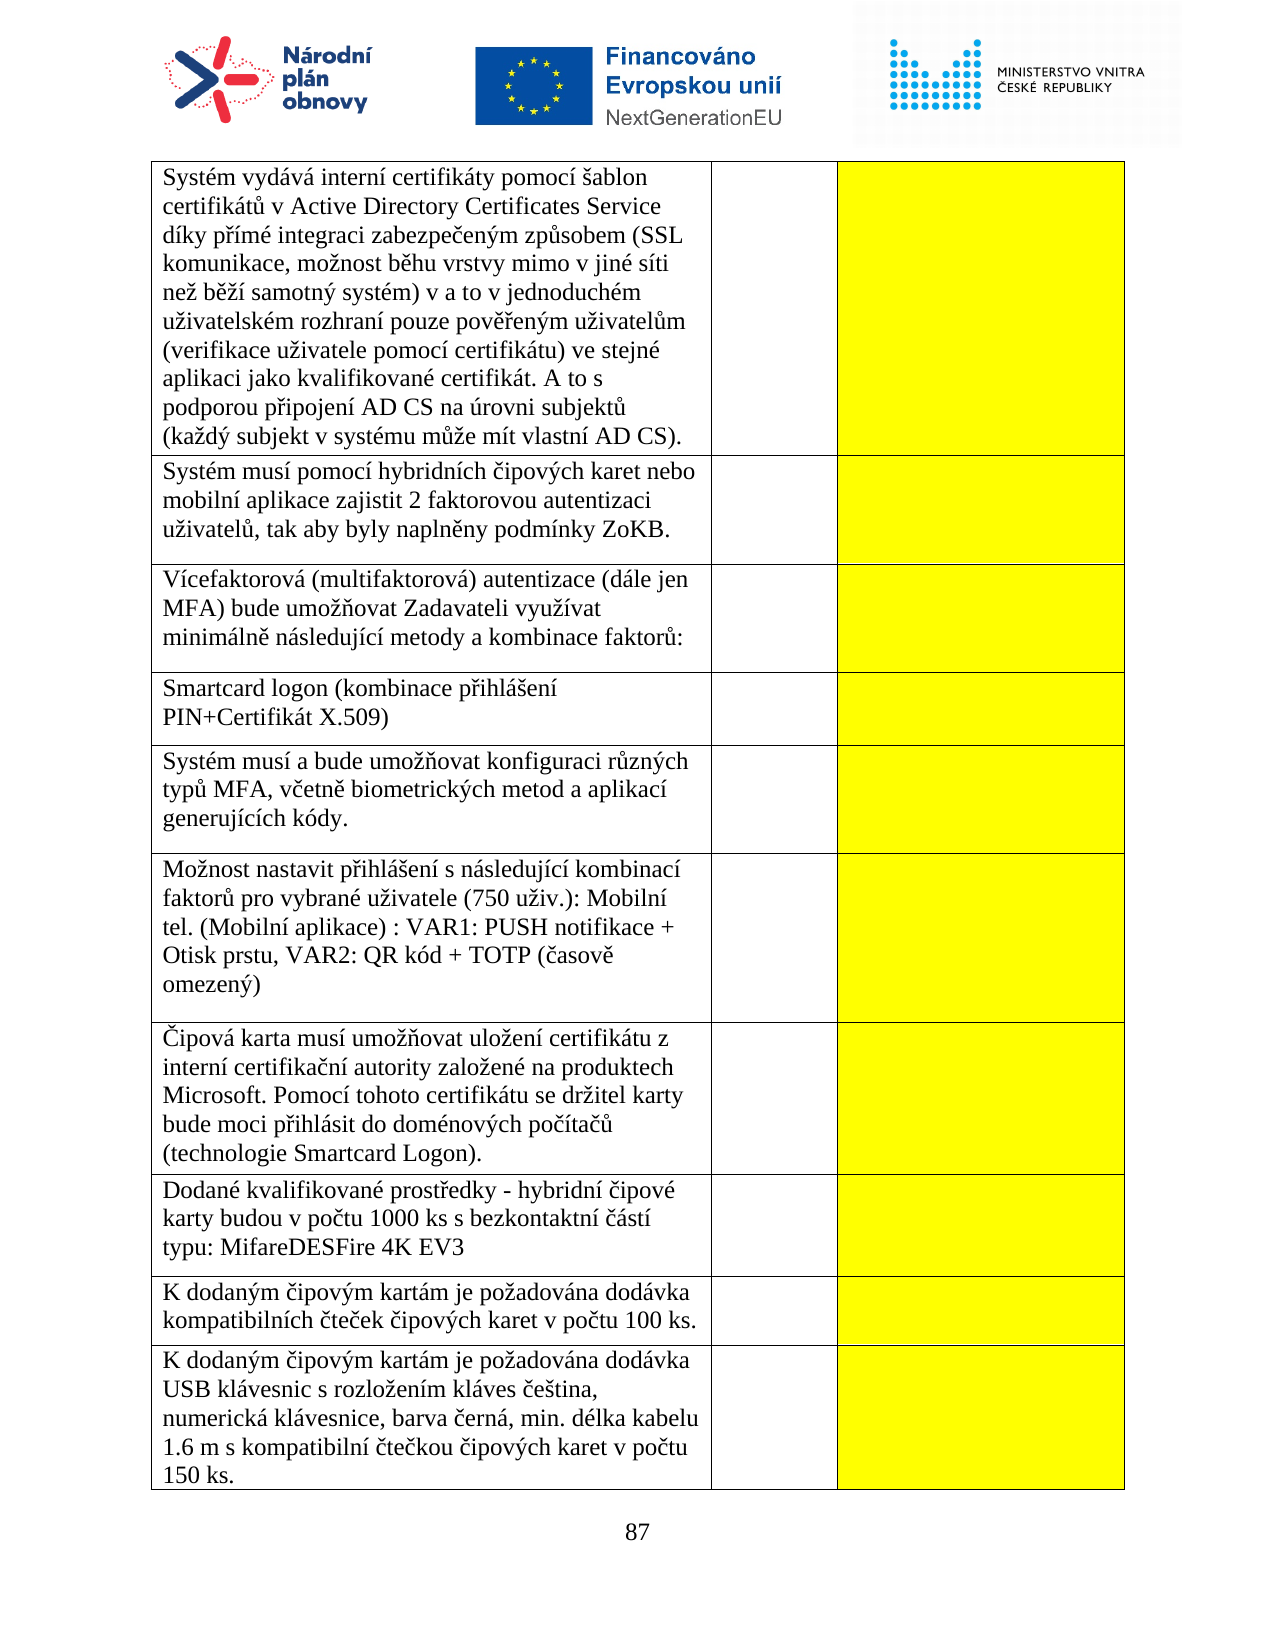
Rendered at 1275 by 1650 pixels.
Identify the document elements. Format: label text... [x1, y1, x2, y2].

table_cell Vícefaktorová (multifaktorová) autentizace (dále jen MFA) bude umožňovat Zadavateli využívat minimálně následující metody a kombinace faktorů: [152, 565, 711, 672]
table_cell [838, 1346, 1124, 1489]
table_cell [838, 456, 1124, 563]
table_cell Čipová karta musí umožňovat uložení certifikátu z interní certifikační autority založené na produktech Microsoft. Pomocí tohoto certifikátu se držitel karty bude moci přihlásit do doménových počítačů (technologie Smartcard Logon). [152, 1023, 711, 1174]
picture [466, 34, 804, 135]
table_cell [712, 1175, 837, 1276]
table_cell Dodané kvalifikované prostředky - hybridní čipové karty budou v počtu 1000 ks s bezkontaktní částí typu: MifareDESFire 4K EV3 [152, 1175, 711, 1276]
table_cell [712, 1277, 837, 1344]
table_cell [838, 1277, 1124, 1344]
table_cell [838, 1023, 1124, 1174]
table_cell [838, 854, 1124, 1022]
table_cell [838, 162, 1124, 455]
table_cell [712, 162, 837, 455]
table_cell Možnost nastavit přihlášení s následující kombinací faktorů pro vybrané uživatele (750 uživ.): Mobilní tel. (Mobilní aplikace) : VAR1: PUSH notifikace + Otisk prstu, VAR2: QR kód + TOTP (časově omezený) [152, 854, 711, 1022]
table_cell Systém vydává interní certifikáty pomocí šablon certifikátů v Active Directory Certificates Service díky přímé integraci zabezpečeným způsobem (SSL komunikace, možnost běhu vrstvy mimo v jiné síti než běží samotný systém) v a to v jednoduchém uživatelském rozhraní pouze pověřeným uživatelům (verifikace uživatele pomocí certifikátu) ve stejné aplikaci jako kvalifikované certifikát. A to s podporou připojení AD CS na úrovni subjektů (každý subjekt v systému může mít vlastní AD CS). [152, 162, 711, 455]
table_cell [712, 456, 837, 563]
table_cell Systém musí pomocí hybridních čipových karet nebo mobilní aplikace zajistit 2 faktorovou autentizaci uživatelů, tak aby byly naplněny podmínky ZoKB. [152, 456, 711, 563]
table_cell [712, 565, 837, 672]
table_cell [838, 565, 1124, 672]
table_cell [838, 1175, 1124, 1276]
table_cell [838, 746, 1124, 853]
table_cell Smartcard logon (kombinace přihlášení PIN+Certifikát X.509) [152, 673, 711, 745]
table_cell [712, 1023, 837, 1174]
table_cell [712, 854, 837, 1022]
picture [852, 1, 1183, 148]
table_cell [712, 673, 837, 745]
picture [151, 26, 390, 134]
table_cell [838, 673, 1124, 745]
table_cell Systém musí a bude umožňovat konfiguraci různých typů MFA, včetně biometrických metod a aplikací generujících kódy. [152, 746, 711, 853]
table_cell K dodaným čipovým kartám je požadována dodávka kompatibilních čteček čipových karet v počtu 100 ks. [152, 1277, 711, 1344]
table_cell [712, 746, 837, 853]
table_cell K dodaným čipovým kartám je požadována dodávka USB klávesnic s rozložením kláves čeština, numerická klávesnice, barva černá, min. délka kabelu 1.6 m s kompatibilní čtečkou čipových karet v počtu 150 ks. [152, 1346, 711, 1489]
table_cell [712, 1346, 837, 1489]
